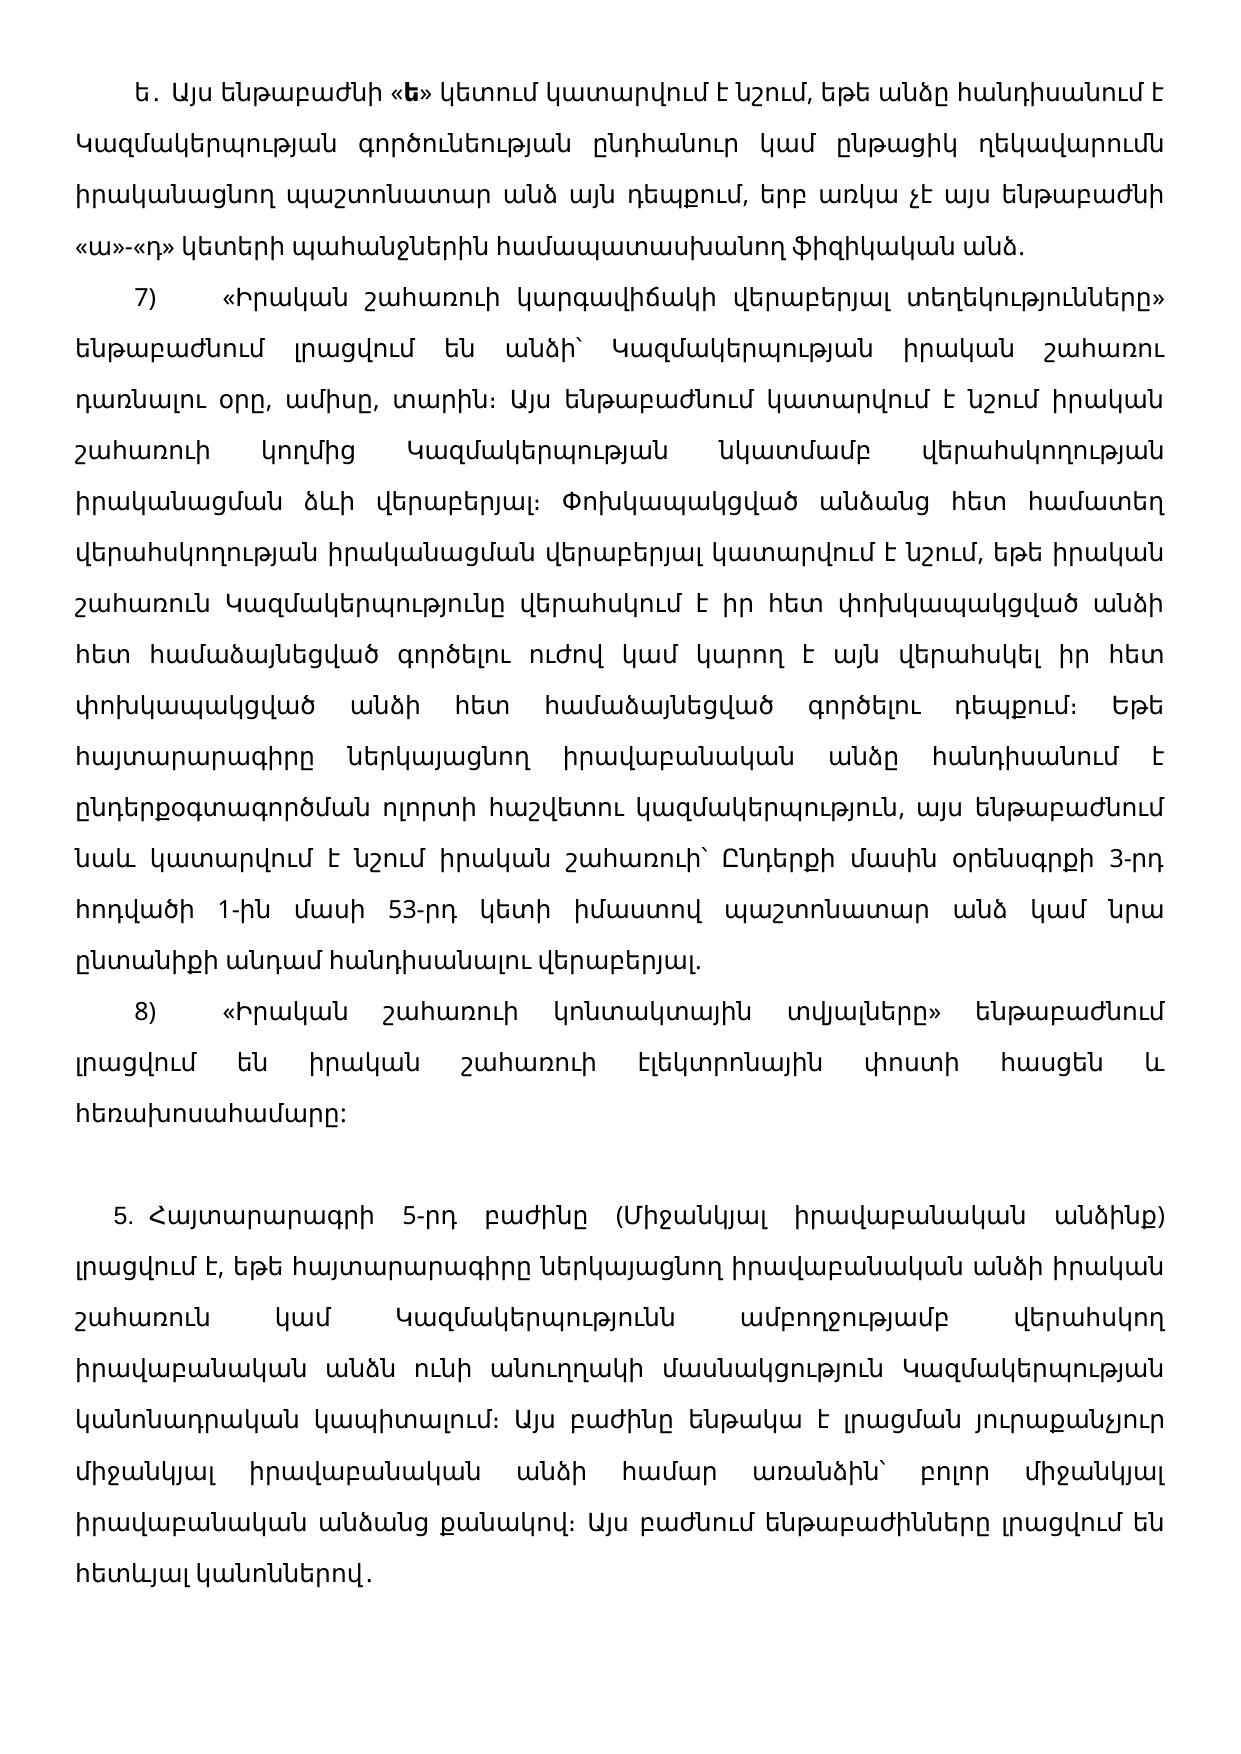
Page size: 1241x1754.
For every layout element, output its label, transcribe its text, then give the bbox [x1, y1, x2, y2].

list «Իրական շահառուի կարգավիճակի վերաբերյալ տեղեկությունները» ենթաբաժնում լրացվում են անձի՝ Կազմակերպության իրական շահառու դառնալու օրը, ամիսը, տարին։ Այս ենթաբաժնում կատարվում է նշում իրական շահառուի կողմից Կազմակերպության նկատմամբ վերահսկողության իրականացման ձևի վերաբերյալ։ Փոխկապակցված անձանց հետ համատեղ վերահսկողության իրականացման վերաբերյալ կատարվում է նշում, եթե իրական շահառուն Կազմակերպությունը վերահսկում է իր հետ փոխկապակցված անձի հետ համաձայնեցված գործելու ուժով կամ կարող է այն վերահսկել իր հետ փոխկապակցված անձի հետ համաձայնեցված գործելու դեպքում։ Եթե հայտարարագիրը ներկայացնող իրավաբանական անձը հանդիսանում է ընդերքօգտագործման ոլորտի հաշվետու կազմակերպություն, այս ենթաբաժնում նաև կատարվում է նշում իրական շահառուի՝ Ընդերքի մասին օրենսգրքի 3-րդ հոդվածի 1-ին մասի 53-րդ կետի իմաստով պաշտոնատար անձ կամ նրա ընտանիքի անդամ հանդիսանալու վերաբերյալ. [75, 279, 1165, 977]
text ե․ Այս ենթաբաժնի «ե» կետում կատարվում է նշում, եթե անձը հանդիսանում է Կազմակերպության գործունեության ընդհանուր կամ ընթացիկ ղեկավարումն իրականացնող պաշտոնատար անձ այն դեպքում, երբ առկա չէ այս ենթաբաժնի «ա»-«դ» կետերի պահանջներին համապատասխանող ֆիզիկական անձ. [75, 75, 1165, 262]
list «Իրական շահառուի կոնտակտային տվյալները» ենթաբաժնում լրացվում են իրական շահառուի էլեկտրոնային փոստի հասցեն և հեռախոսահամարը: [75, 994, 1165, 1130]
list Հայտարարագրի 5-րդ բաժինը (Միջանկյալ իրավաբանական անձինք) լրացվում է, եթե հայտարարագիրը ներկայացնող իրավաբանական անձի իրական շահառուն կամ Կազմակերպությունն ամբողջությամբ վերահսկող իրավաբանական անձն ունի անուղղակի մասնակցություն Կազմակերպության կանոնադրական կապիտալում։ Այս բաժինը ենթակա է լրացման յուրաքանչյուր միջանկյալ իրավաբանական անձի համար առանձին՝ բոլոր միջանկյալ իրավաբանական անձանց քանակով։ Այս բաժնում ենթաբաժինները լրացվում են հետևյալ կանոններով․ [75, 1198, 1165, 1589]
